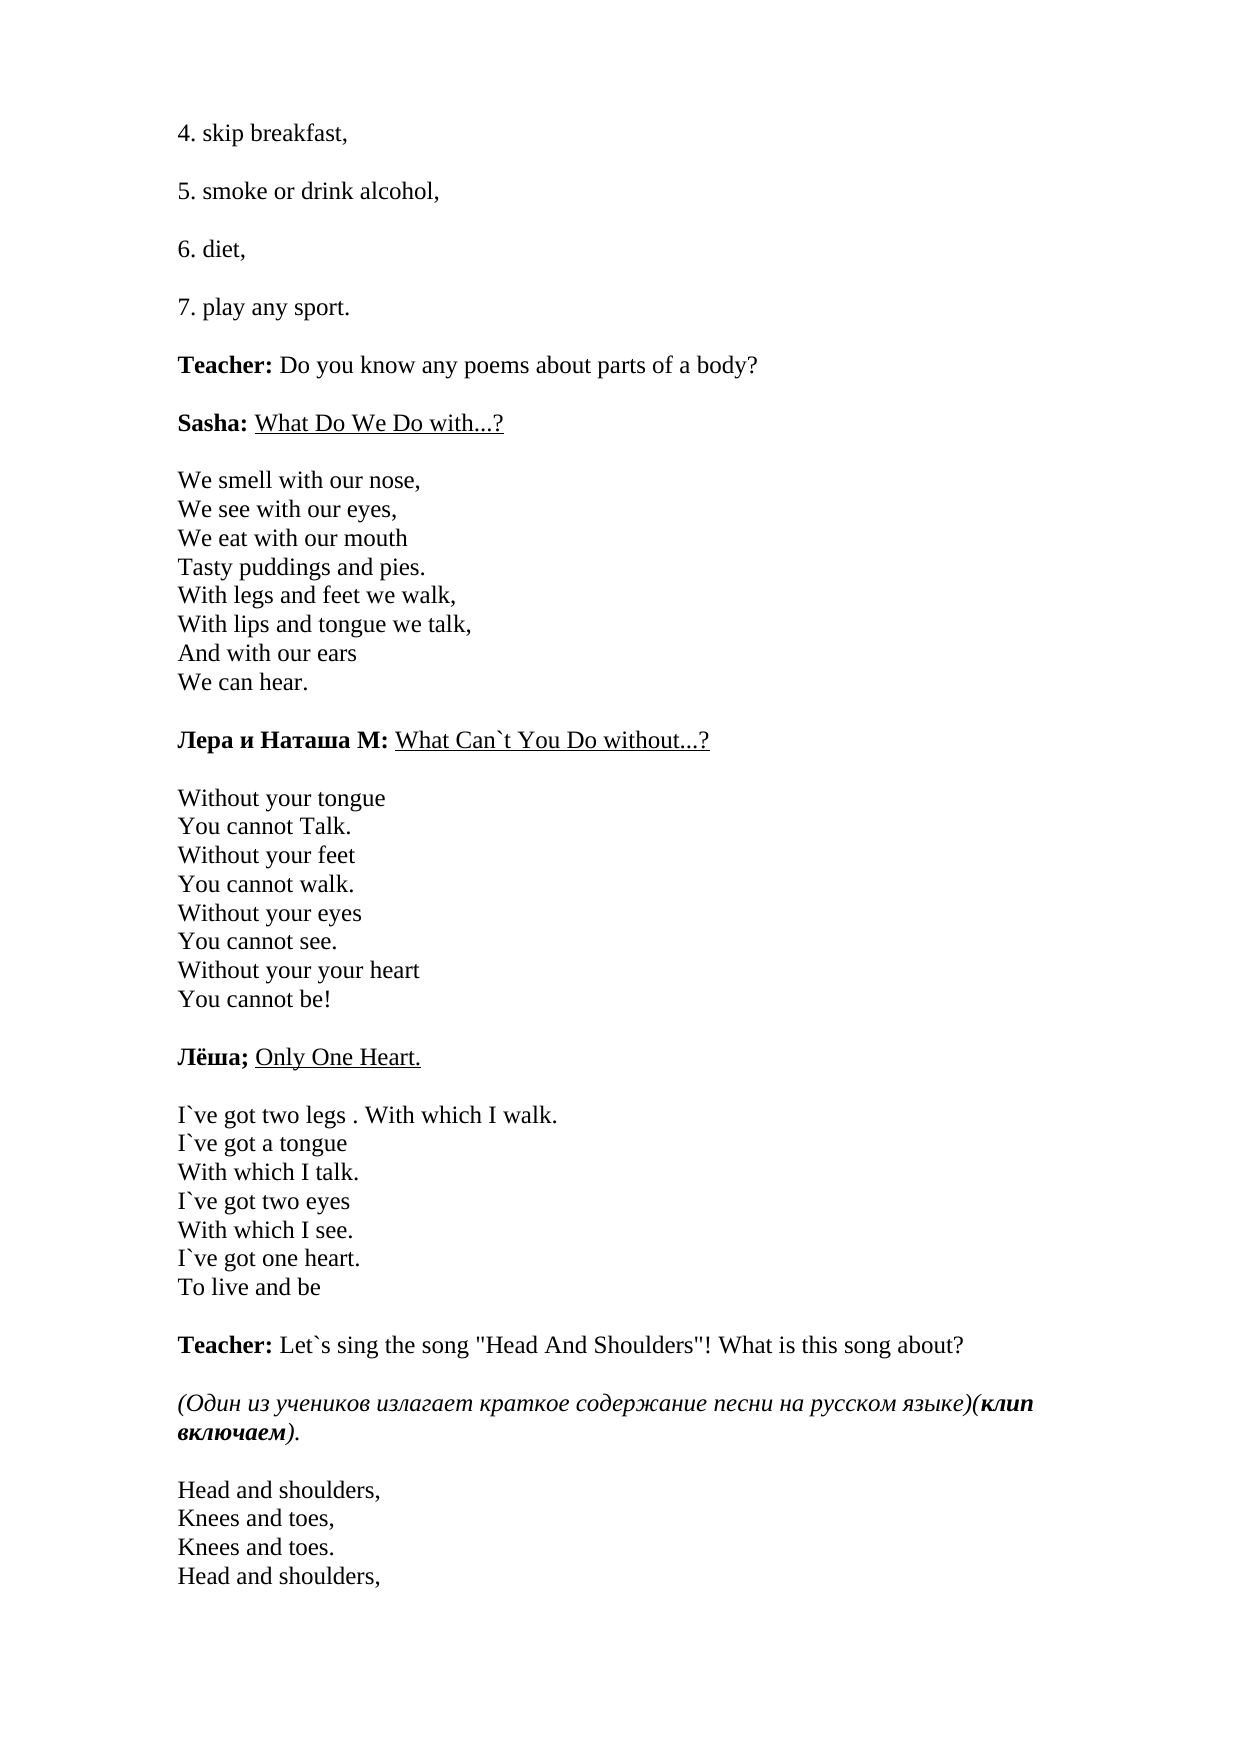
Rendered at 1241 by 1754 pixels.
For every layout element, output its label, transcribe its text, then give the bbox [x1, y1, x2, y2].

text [177, 1475, 1152, 1590]
text 7. play any sport. [177, 292, 1152, 321]
text Лёша; Only One Heart. [177, 1042, 1152, 1071]
text Teacher: Let`s sing the song "Head And Shoulders"! What is this song about? [177, 1330, 1152, 1359]
text We smell with our nose, We see with our eyes, We eat with our mouth Tasty puddings and pies. With legs and feet we walk, With lips and tongue we talk, And with our ears We can hear. [177, 466, 1152, 696]
text Sasha: What Do We Do with...? [177, 408, 1152, 436]
text 5. smoke or drink alcohol, [177, 176, 1152, 205]
text Teacher: Do you know any poems about parts of a body? [177, 350, 1152, 378]
text Лера и Наташа М: What Can`t You Do without...? [177, 725, 1152, 753]
text I`ve got two legs . With which I walk. I`ve got a tongue With which I talk. I`ve got two eyes With which I see. I`ve got one heart. To live and be [177, 1100, 1152, 1301]
text 6. diet, [177, 234, 1152, 263]
text (Один из учеников излагает краткое содержание песни на русском языке)(клип включаем). [177, 1388, 1152, 1446]
text Without your tongue You cannot Talk. Without your feet You cannot walk. Without your eyes You cannot see. Without your your heart You cannot be! [177, 783, 1152, 1013]
text 4. skip breakfast, [177, 118, 1152, 147]
